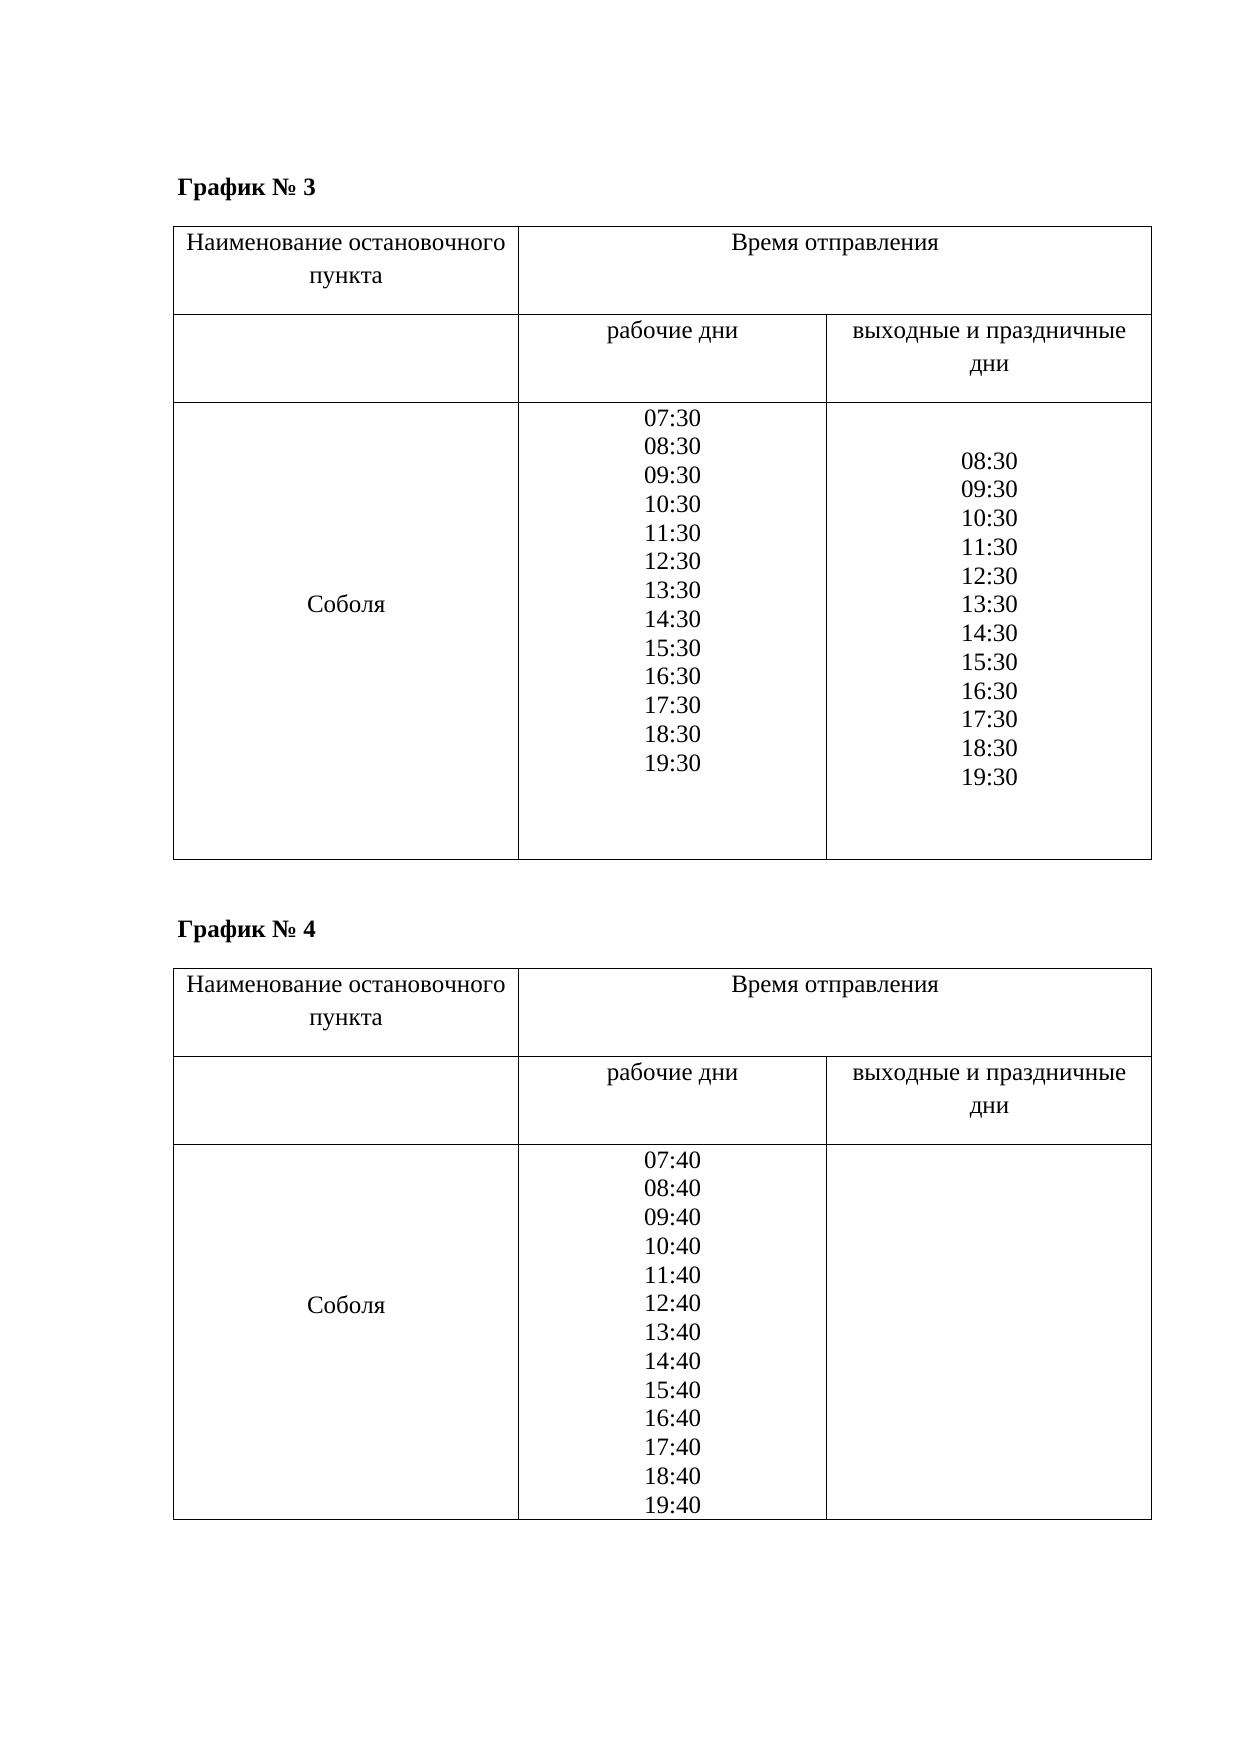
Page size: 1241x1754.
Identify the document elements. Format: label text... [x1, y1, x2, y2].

table_header Время отправления [519, 227, 1151, 314]
table_cell выходные и праздничные дни [827, 315, 1151, 402]
table_cell [827, 1145, 1151, 1518]
table_header Время отправления [519, 969, 1151, 1056]
table_cell Соболя [174, 403, 518, 859]
table_cell рабочие дни [519, 315, 826, 402]
table_cell 07:30 08:30 09:30 10:30 11:30 12:30 13:30 14:30 15:30 16:30 17:30 18:30 19:30 [519, 403, 826, 859]
table_cell 07:40 08:40 09:40 10:40 11:40 12:40 13:40 14:40 15:40 16:40 17:40 18:40 19:40 [519, 1145, 826, 1518]
table_cell 08:30 09:30 10:30 11:30 12:30 13:30 14:30 15:30 16:30 17:30 18:30 19:30 [827, 403, 1151, 859]
text График № 4 [177, 914, 1152, 943]
table_header Наименование остановочного пункта [174, 969, 518, 1056]
table_cell Соболя [174, 1145, 518, 1518]
table_cell [174, 1057, 518, 1144]
table_header Наименование остановочного пункта [174, 227, 518, 314]
text График № 3 [177, 172, 1152, 201]
table_cell выходные и праздничные дни [827, 1057, 1151, 1144]
table_cell [174, 315, 518, 402]
table_cell рабочие дни [519, 1057, 826, 1144]
